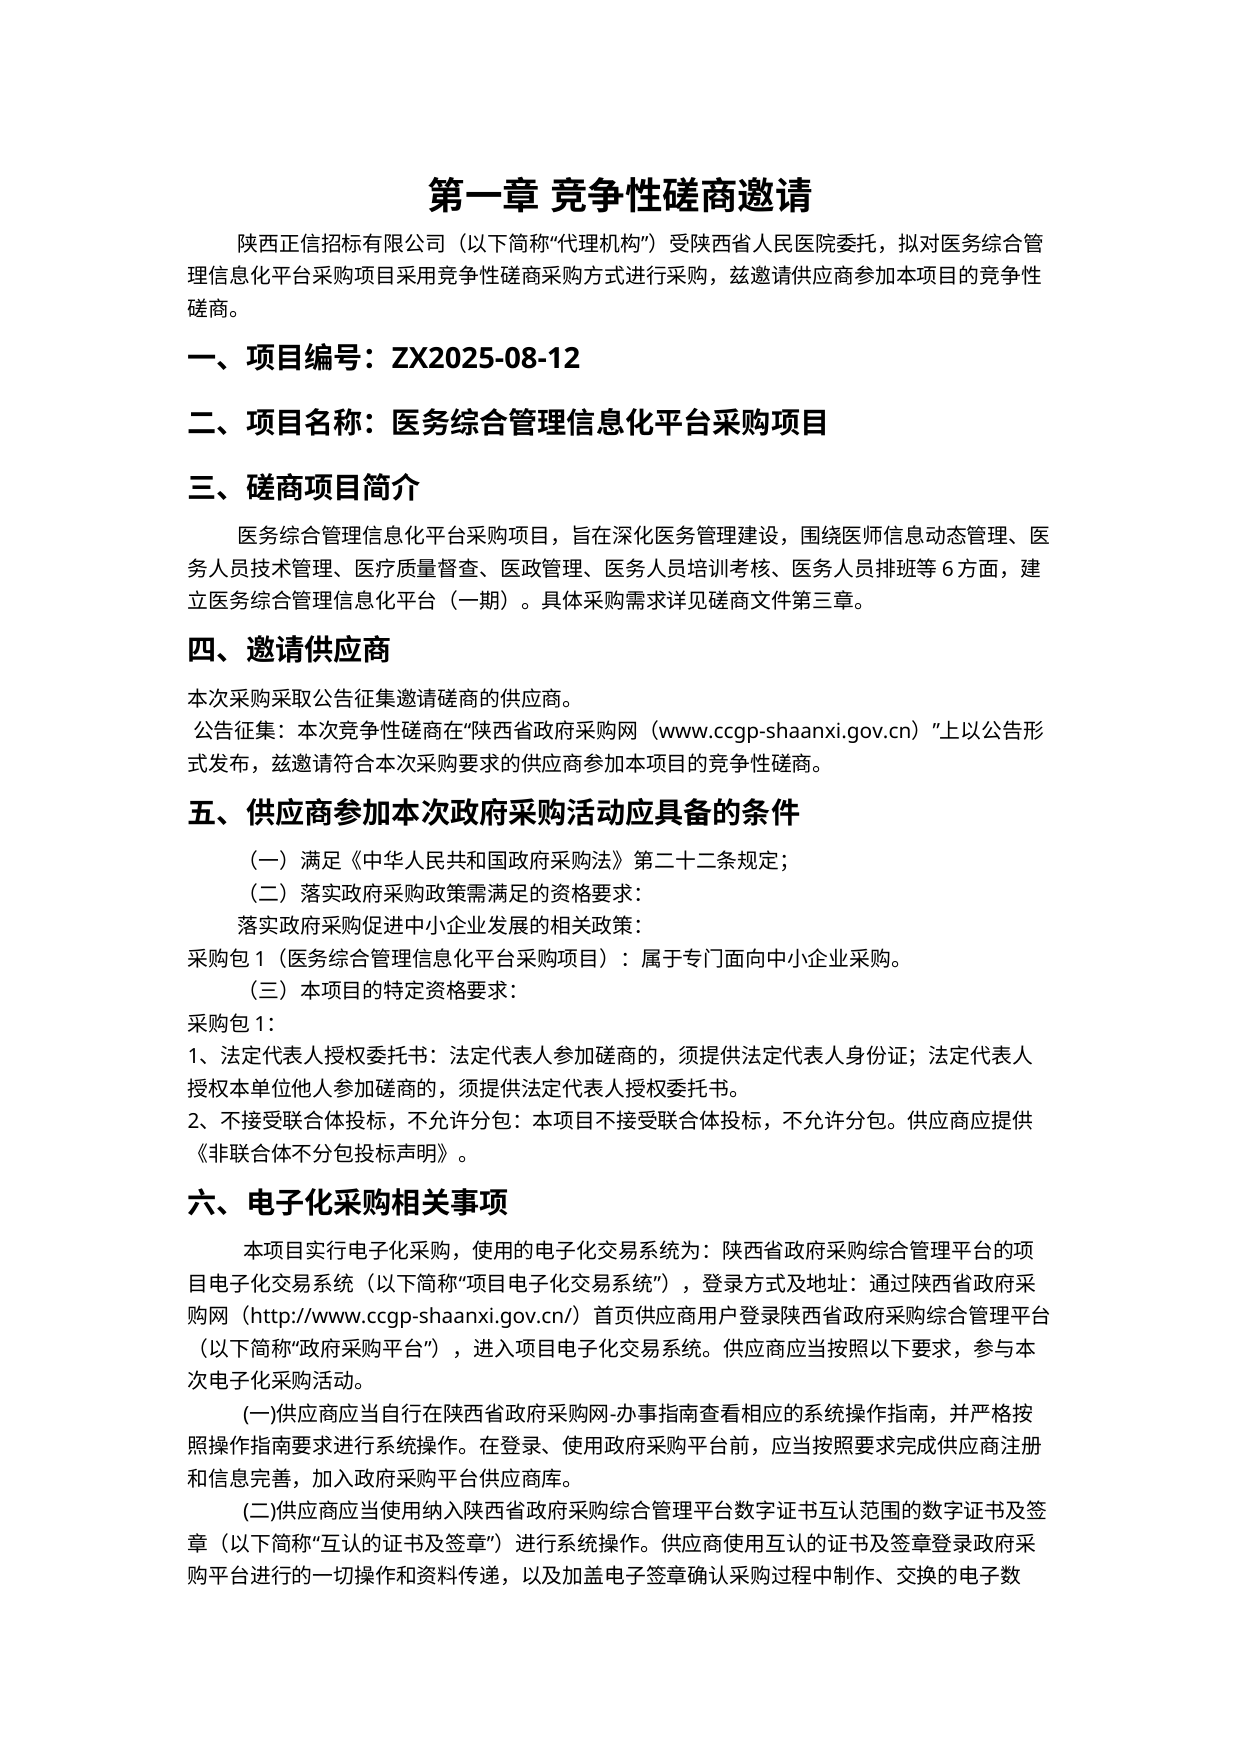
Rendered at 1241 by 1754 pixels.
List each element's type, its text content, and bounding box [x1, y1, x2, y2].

text 采购包1： [187, 1007, 1053, 1039]
text （一）满足《中华人民共和国政府采购法》第二十二条规定； [187, 844, 1053, 877]
text 2、不接受联合体投标，不允许分包：本项目不接受联合体投标，不允许分包。供应商应提供《非联合体不分包投标声明》。 [187, 1104, 1053, 1169]
text (一)供应商应当自行在陕西省政府采购网-办事指南查看相应的系统操作指南，并严格按照操作指南要求进行系统操作。在登录、使用政府采购平台前，应当按照要求完成供应商注册和信息完善，加入政府采购平台供应商库。 [187, 1397, 1053, 1494]
text 落实政府采购促进中小企业发展的相关政策： [187, 909, 1053, 942]
text 六、电子化采购相关事项 [187, 1169, 1053, 1234]
text 陕西正信招标有限公司（以下简称“代理机构”）受陕西省人民医院委托，拟对医务综合管理信息化平台采购项目采用竞争性磋商采购方式进行采购，兹邀请供应商参加本项目的竞争性磋商。 [187, 227, 1053, 324]
text 医务综合管理信息化平台采购项目，旨在深化医务管理建设，围绕医师信息动态管理、医务人员技术管理、医疗质量督查、医政管理、医务人员培训考核、医务人员排班等6方面，建立医务综合管理信息化平台（一期）。具体采购需求详见磋商文件第三章。 [187, 519, 1053, 617]
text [187, 1494, 1053, 1592]
text 五、供应商参加本次政府采购活动应具备的条件 [187, 779, 1053, 844]
text （三）本项目的特定资格要求： [187, 974, 1053, 1007]
text 本次采购采取公告征集邀请磋商的供应商。 [187, 682, 1053, 714]
text 公告征集：本次竞争性磋商在“陕西省政府采购网（www.ccgp-shaanxi.gov.cn）”上以公告形式发布，兹邀请符合本次采购要求的供应商参加本项目的竞争性磋商。 [187, 714, 1053, 779]
text 一、项目编号：ZX2025-08-12 [187, 324, 1053, 389]
text 三、磋商项目简介 [187, 454, 1053, 519]
text 本项目实行电子化采购，使用的电子化交易系统为：陕西省政府采购综合管理平台的项目电子化交易系统（以下简称“项目电子化交易系统”），登录方式及地址：通过陕西省政府采购网（http://www.ccgp-shaanxi.gov.cn/）首页供应商用户登录陕西省政府采购综合管理平台（以下简称“政府采购平台”），进入项目电子化交易系统。供应商应当按照以下要求，参与本次电子化采购活动。 [187, 1234, 1053, 1397]
text 1、法定代表人授权委托书：法定代表人参加磋商的，须提供法定代表人身份证；法定代表人授权本单位他人参加磋商的，须提供法定代表人授权委托书。 [187, 1039, 1053, 1104]
text 四、邀请供应商 [187, 617, 1053, 682]
text （二）落实政府采购政策需满足的资格要求： [187, 877, 1053, 909]
text 二、项目名称：医务综合管理信息化平台采购项目 [187, 389, 1053, 454]
text 采购包1（医务综合管理信息化平台采购项目）：属于专门面向中小企业采购。 [187, 942, 1053, 974]
text 第一章 竞争性磋商邀请 [187, 162, 1053, 227]
